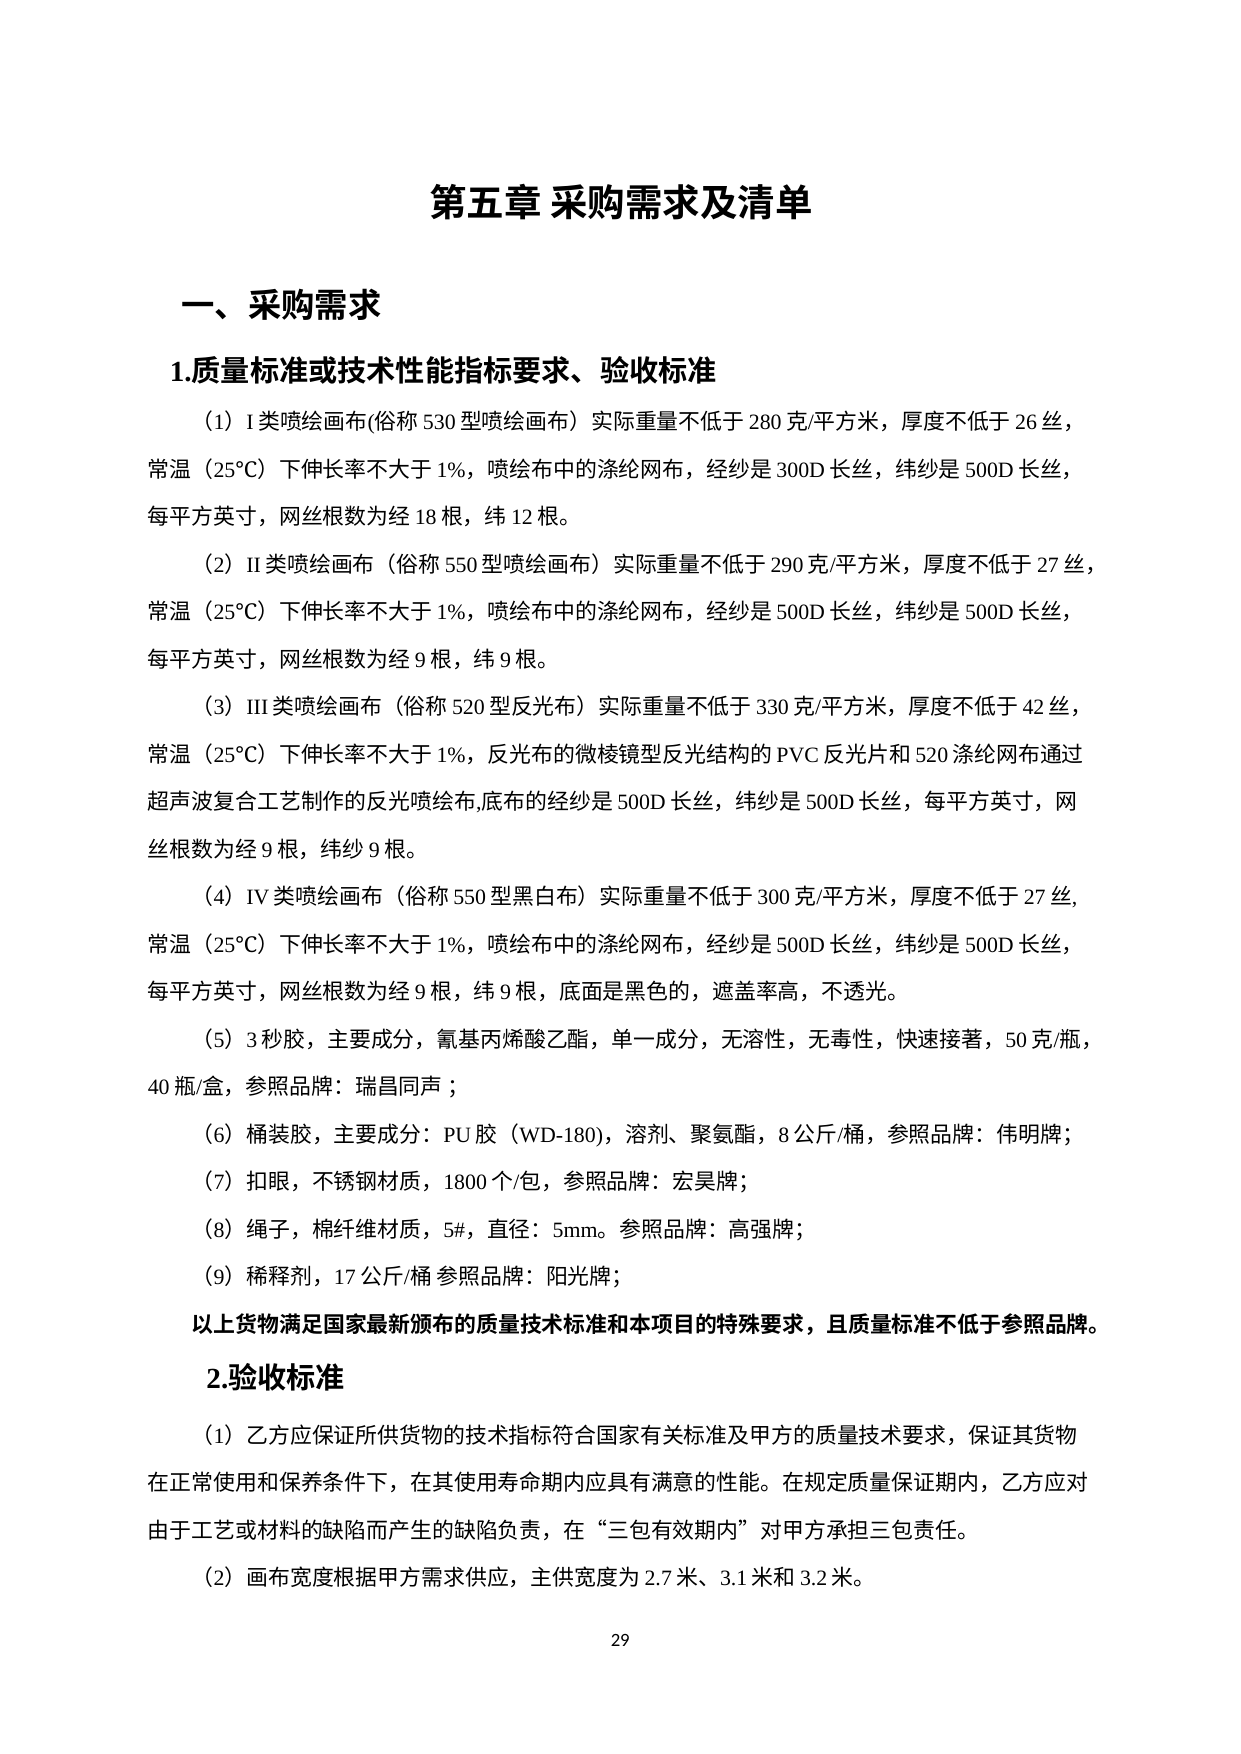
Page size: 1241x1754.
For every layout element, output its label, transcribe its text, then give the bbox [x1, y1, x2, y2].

subtitle 第五章 采购需求及清单 [429, 173, 1092, 227]
subtitle 1.质量标准或技术性能指标要求、验收标准 [148, 340, 1092, 392]
list （1）I类喷绘画布(俗称530型喷绘画布）实际重量不低于280克/平方米，厚度不低于26丝，常温（25℃）下伸长率不大于1%，喷绘布中的涤纶网布，经纱是300D长丝，纬纱是500D长丝，每平方英寸，网丝根数为经18根，纬12根。 [148, 404, 1092, 531]
list （7）扣眼，不锈钢材质，1800个/包，参照品牌：宏昊牌； [148, 1164, 1092, 1196]
list （5）3秒胶，主要成分，氰基丙烯酸乙酯，单一成分，无溶性，无毒性，快速接著，50克/瓶，40瓶/盒，参照品牌：瑞昌同声 ； [148, 1022, 1092, 1101]
list （8）绳子，棉纤维材质，5#，直径：5mm。参照品牌：高强牌； [148, 1212, 1092, 1243]
list 以上货物满足国家最新颁布的质量技术标准和本项目的特殊要求，且质量标准不低于参照品牌。 [148, 1307, 1092, 1338]
list （9）稀释剂，17公斤/桶 参照品牌：阳光牌； [148, 1259, 1092, 1291]
list 2.验收标准 [148, 1354, 1092, 1397]
list （6）桶装胶，主要成分：PU胶（WD-180)，溶剂、聚氨酯，8公斤/桶，参照品牌：伟明牌； [148, 1117, 1092, 1148]
list （2）画布宽度根据甲方需求供应，主供宽度为2.7米、3.1米和3.2米。 [148, 1560, 1092, 1592]
list （1）乙方应保证所供货物的技术指标符合国家有关标准及甲方的质量技术要求，保证其货物在正常使用和保养条件下，在其使用寿命期内应具有满意的性能。在规定质量保证期内，乙方应对由于工艺或材料的缺陷而产生的缺陷负责，在“三包有效期内”对甲方承担三包责任。 [148, 1418, 1092, 1544]
text 一、采购需求 [148, 279, 1092, 327]
list （2）II类喷绘画布（俗称550型喷绘画布）实际重量不低于290克/平方米，厚度不低于27丝，常温（25℃）下伸长率不大于1%，喷绘布中的涤纶网布，经纱是500D长丝，纬纱是500D长丝，每平方英寸，网丝根数为经9根，纬9根。 [148, 547, 1092, 673]
list （3）III类喷绘画布（俗称520型反光布）实际重量不低于330克/平方米，厚度不低于42丝，常温（25℃）下伸长率不大于1%，反光布的微棱镜型反光结构的PVC反光片和520涤纶网布通过超声波复合工艺制作的反光喷绘布,底布的经纱是500D长丝，纬纱是500D长丝，每平方英寸，网丝根数为经9根，纬纱9根。 [148, 689, 1092, 863]
list （4）IV类喷绘画布（俗称550型黑白布）实际重量不低于300克/平方米，厚度不低于27丝,常温（25℃）下伸长率不大于1%，喷绘布中的涤纶网布，经纱是500D长丝，纬纱是500D长丝，每平方英寸，网丝根数为经9根，纬9根，底面是黑色的，遮盖率高，不透光。 [148, 879, 1092, 1006]
